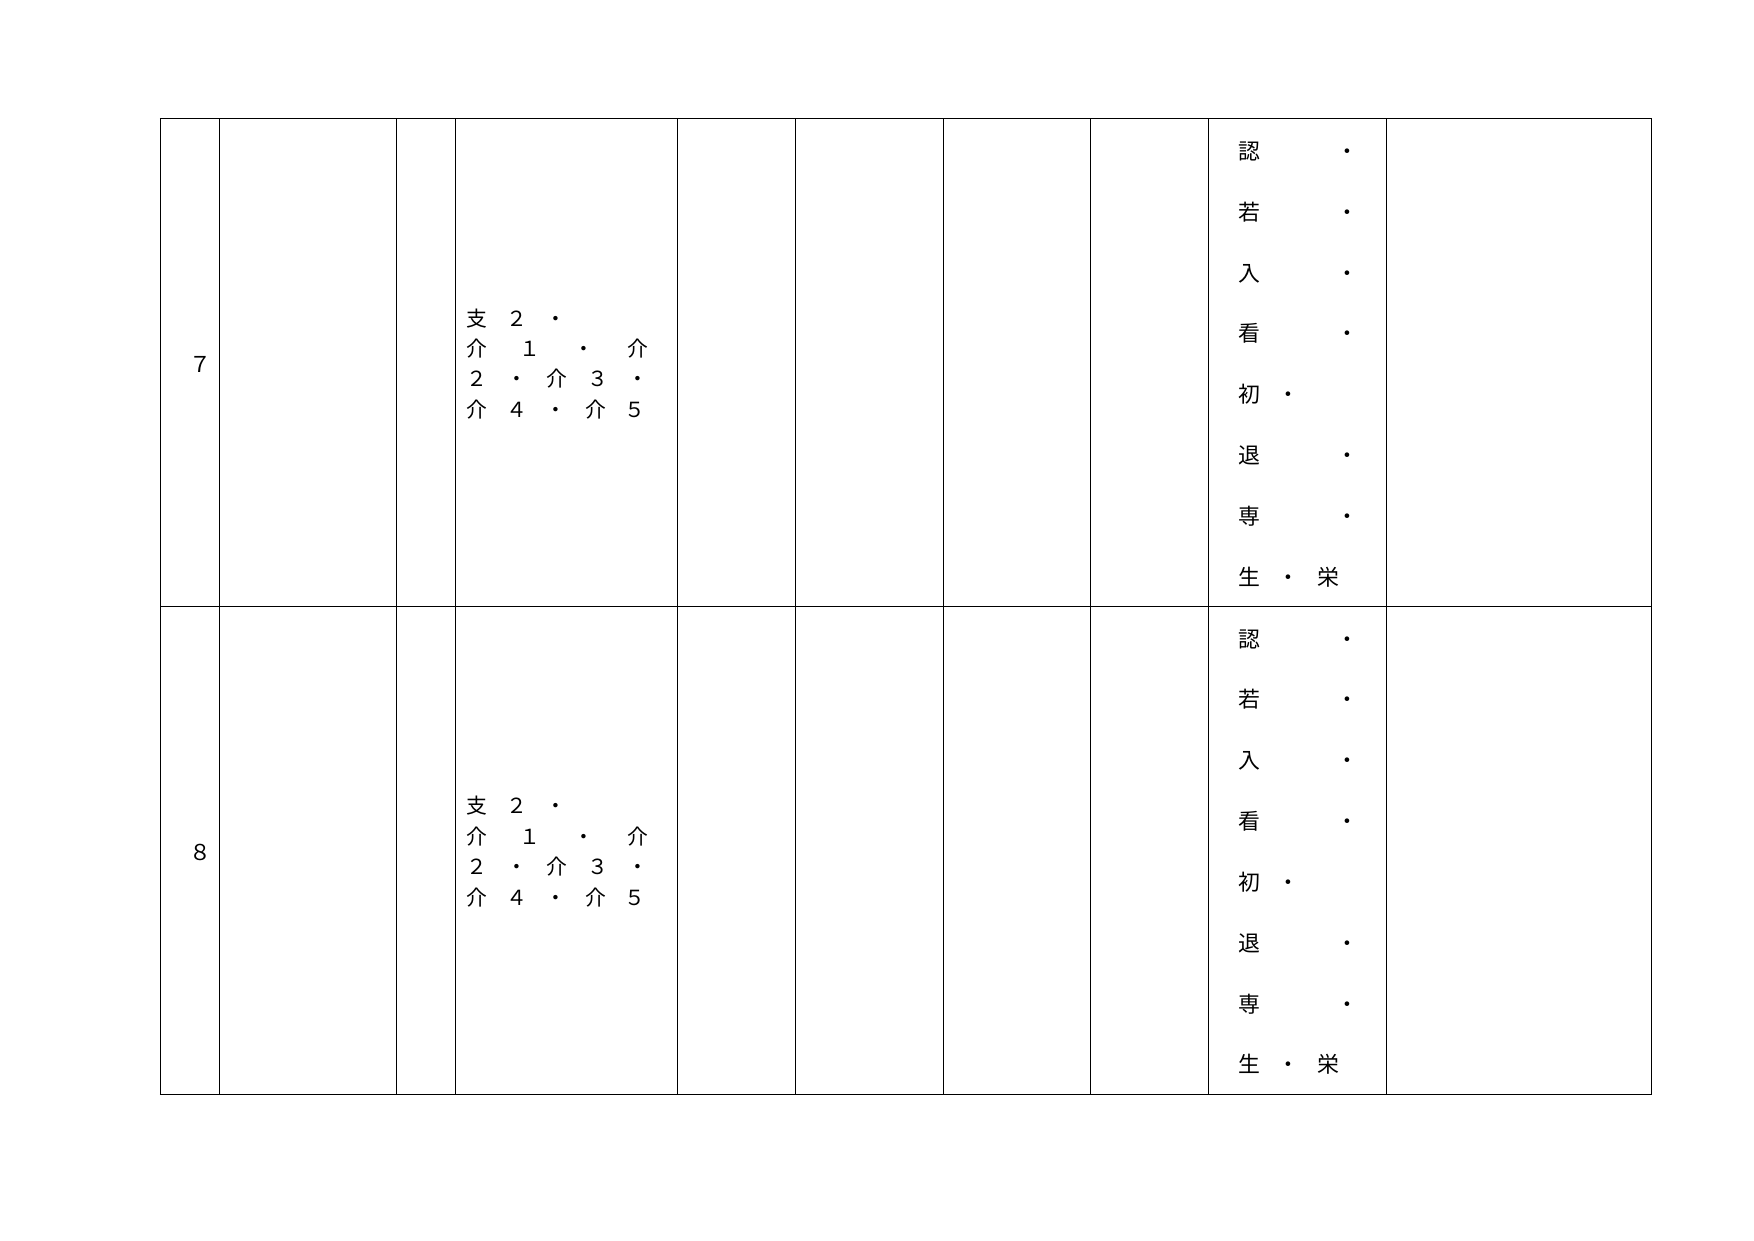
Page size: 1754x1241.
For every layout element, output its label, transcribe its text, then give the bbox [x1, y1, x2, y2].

table_cell ７ [161, 119, 219, 606]
table_cell [796, 607, 943, 1094]
table_cell [1091, 119, 1208, 606]
table_cell [678, 607, 795, 1094]
table_cell [796, 119, 943, 606]
table_cell [944, 607, 1090, 1094]
table_cell ８ [161, 607, 219, 1094]
table_cell [220, 119, 396, 606]
table_cell [1387, 119, 1651, 606]
table_cell 認・若・入・看・初・ 退・専・生・栄 [1209, 119, 1386, 606]
table_cell 支２・ 介１・介２・介３・介４・介５ [456, 119, 677, 606]
table_cell 認・若・入・看・初・ 退・専・生・栄 [1209, 607, 1386, 1094]
table_cell 支２・ 介１・介２・介３・介４・介５ [456, 607, 677, 1094]
table_cell [1387, 607, 1651, 1094]
table_cell [220, 607, 396, 1094]
table_cell [397, 607, 455, 1094]
table_cell [1091, 607, 1208, 1094]
table_cell [678, 119, 795, 606]
table_cell [944, 119, 1090, 606]
table_cell [397, 119, 455, 606]
